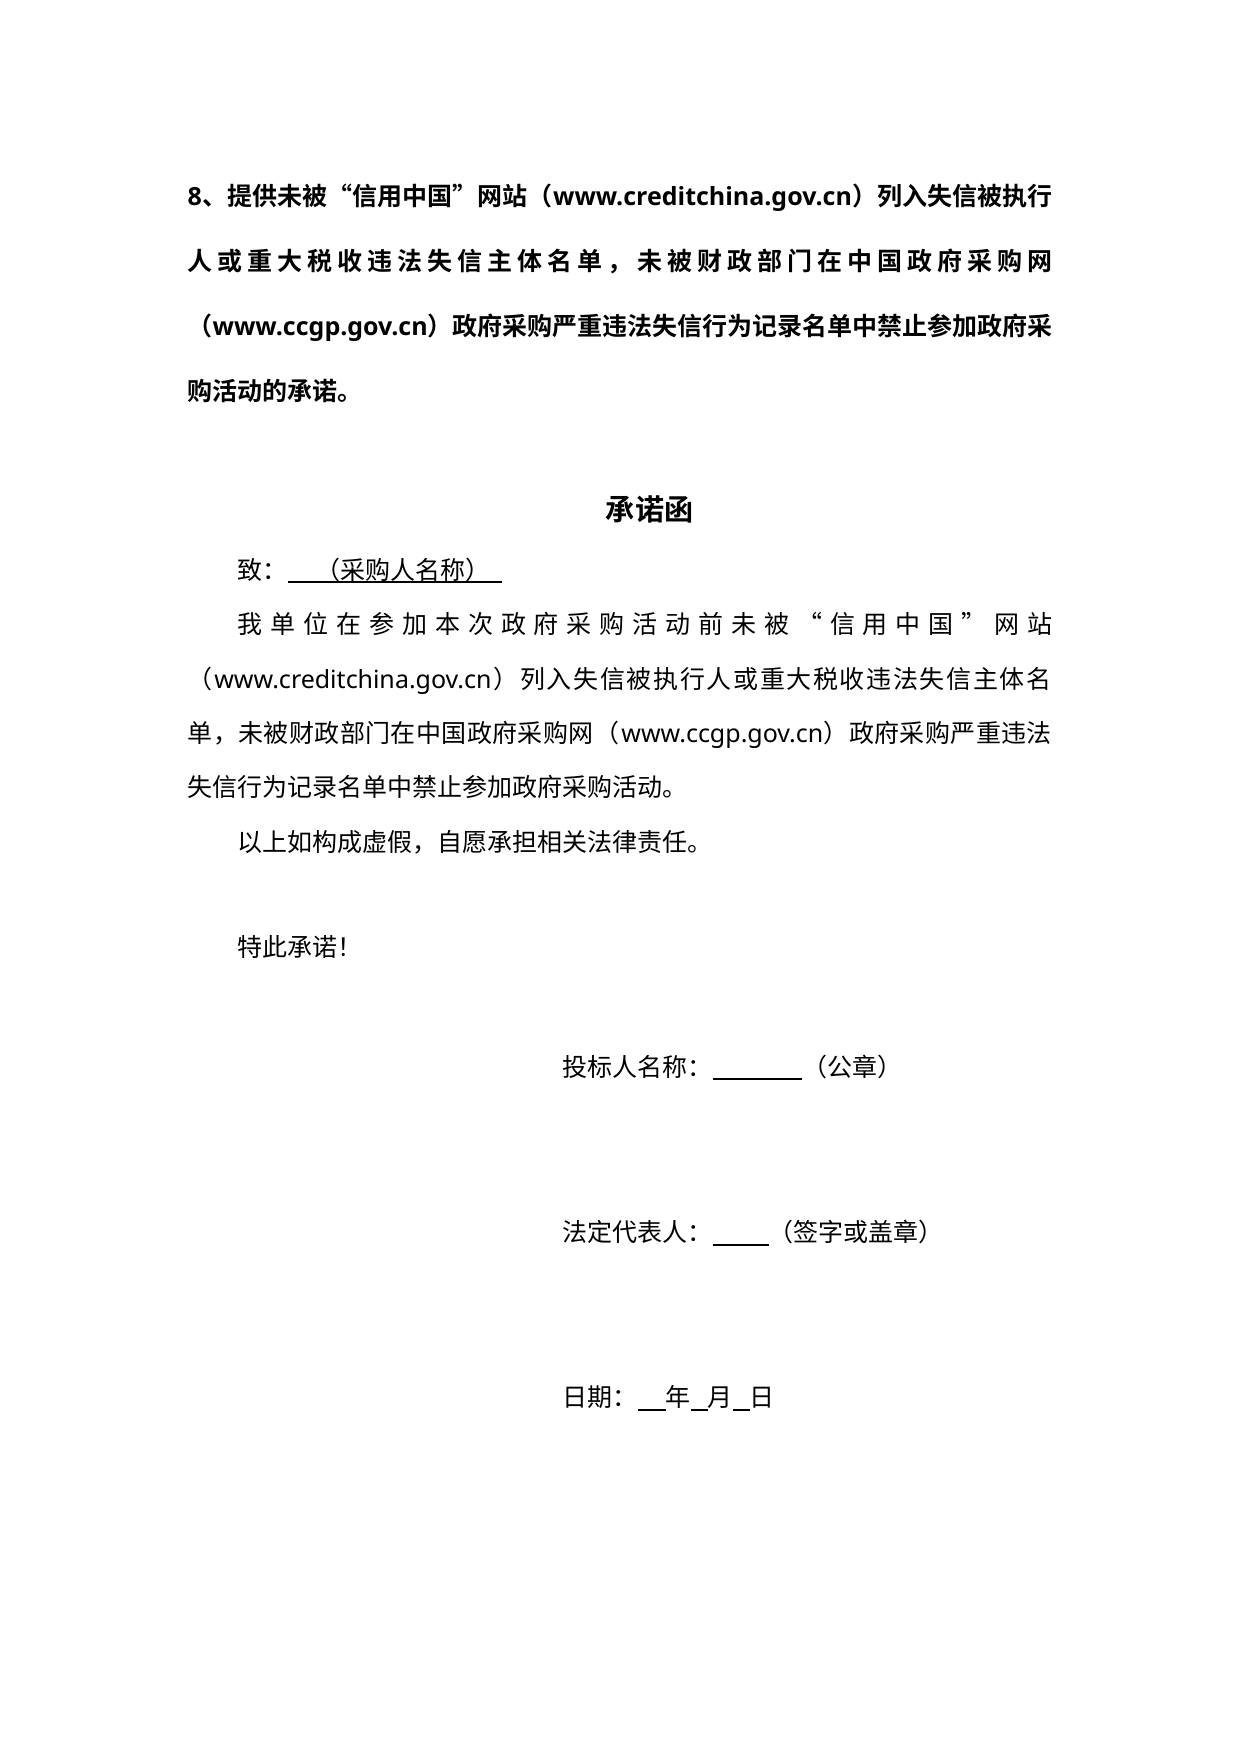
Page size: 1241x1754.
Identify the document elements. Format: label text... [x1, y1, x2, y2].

text 投标人名称： （公章） [187, 1033, 1053, 1098]
list 8、提供未被“信用中国”网站（www.creditchina.gov.cn）列入失信被执行人或重大税收违法失信主体名单，未被财政部门在中国政府采购网（www.ccgp.gov.cn）政府采购严重违法失信行为记录名单中禁止参加政府采购活动的承诺。 [187, 162, 1053, 422]
text 我单位在参加本次政府采购活动前未被“信用中国”网站（www.creditchina.gov.cn）列入失信被执行人或重大税收违法失信主体名单，未被财政部门在中国政府采购网（www.ccgp.gov.cn）政府采购严重违法失信行为记录名单中禁止参加政府采购活动。 [187, 605, 1053, 804]
text 日期： 年 月 日 [187, 1363, 1053, 1428]
text 以上如构成虚假，自愿承担相关法律责任。 [187, 822, 1053, 858]
list 致： （采购人名称） [187, 550, 1053, 587]
text 特此承诺！ [187, 928, 1053, 964]
text 法定代表人： （签字或盖章） [187, 1198, 1053, 1263]
list 承诺函 [187, 487, 1053, 529]
